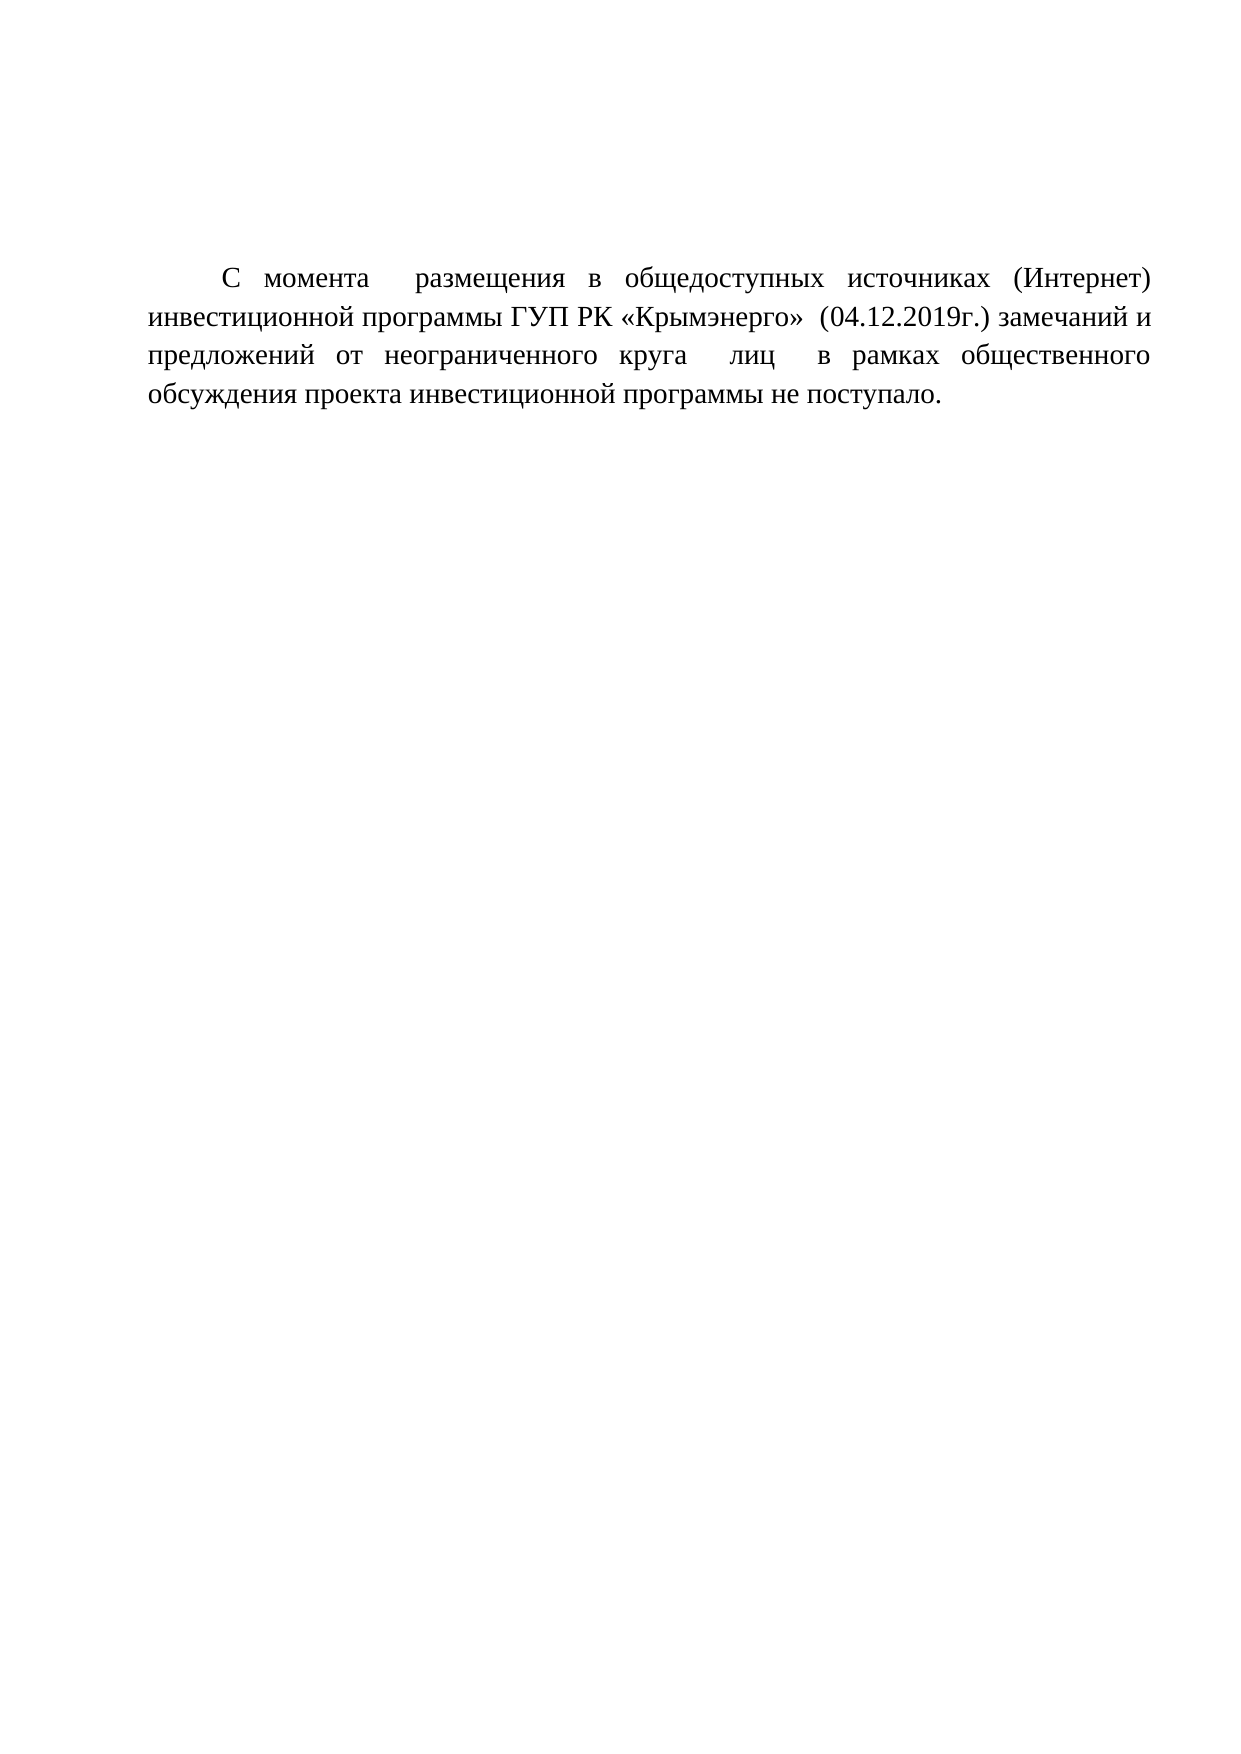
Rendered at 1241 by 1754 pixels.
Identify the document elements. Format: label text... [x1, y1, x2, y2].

text С момента размещения в общедоступных источниках (Интернет) инвестиционной программы ГУП РК «Крымэнерго» (04.12.2019г.) замечаний и предложений от неограниченного круга лиц в рамках общественного обсуждения проекта инвестиционной программы не поступало. [148, 260, 1152, 409]
